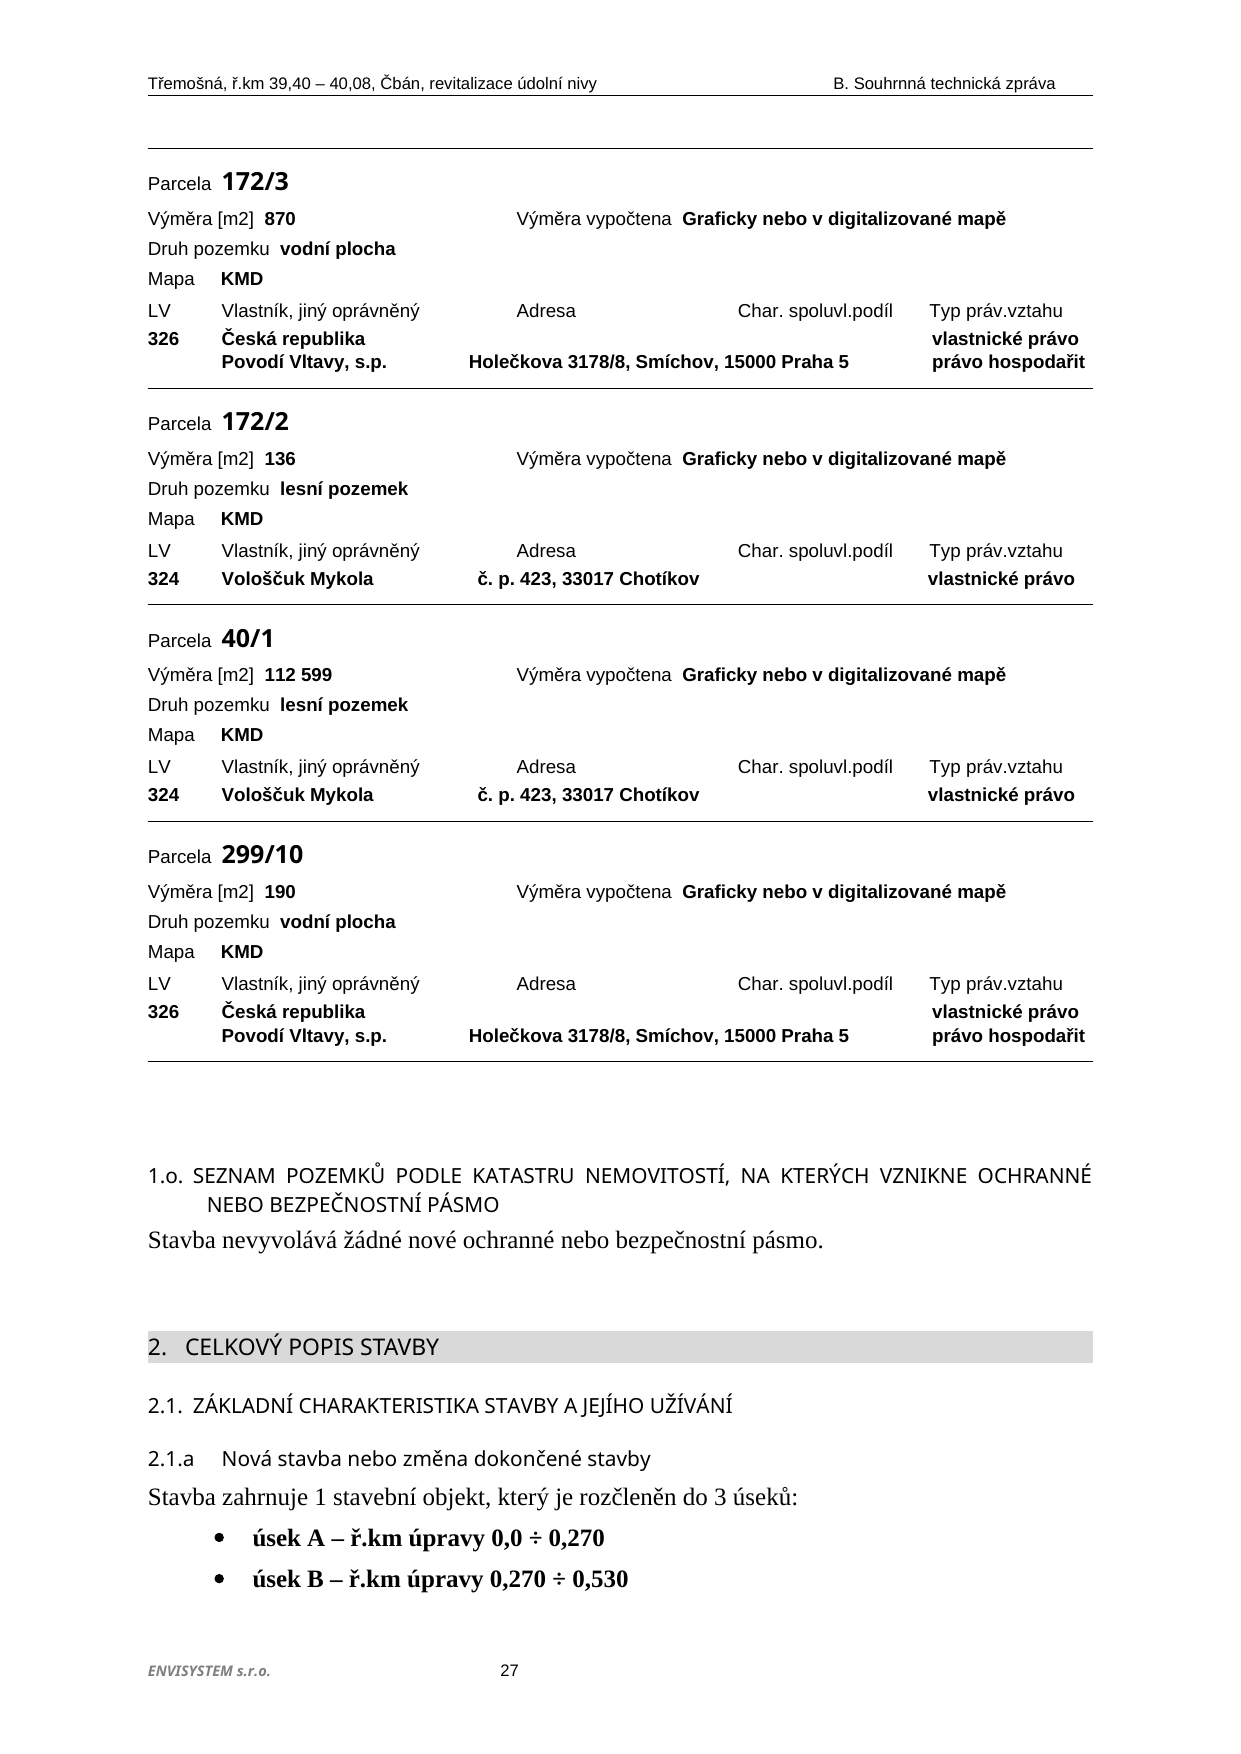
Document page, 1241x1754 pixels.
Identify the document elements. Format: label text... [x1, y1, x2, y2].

text Mapa KMD [148, 507, 1093, 529]
text Stavba zahrnuje 1 stavební objekt, který je rozčleněn do 3 úseků: [148, 1482, 1093, 1510]
text LV Vlastník, jiný oprávněný Adresa Char. spoluvl.podíl Typ práv.vztahu [148, 540, 1093, 561]
text 326 Česká republika vlastnické právo [148, 327, 1093, 349]
text 324 Vološčuk Mykola č. p. 423, 33017 Chotíkov vlastnické právo [148, 568, 1093, 589]
text Parcela 40/1 [148, 621, 1093, 655]
text Parcela 299/10 [148, 837, 1093, 871]
text Mapa KMD [148, 267, 1093, 289]
text Výměra [m2] 190 Výměra vypočtena Graficky nebo v digitalizované mapě [148, 881, 1093, 902]
text 326 Česká republika vlastnické právo [148, 1001, 1093, 1022]
text Druh pozemku vodní plocha [148, 237, 1093, 259]
text Povodí Vltavy, s.p. Holečkova 3178/8, Smíchov, 15000 Praha 5 právo hospodařit [148, 351, 1093, 373]
subtitle CELKOVÝ POPIS STAVBY [148, 1331, 1093, 1363]
text Druh pozemku lesní pozemek [148, 478, 1093, 499]
text Mapa KMD [148, 724, 1093, 746]
subtitle Nová stavba nebo změna dokončené stavby [148, 1444, 1093, 1473]
text Druh pozemku lesní pozemek [148, 694, 1093, 716]
text Výměra [m2] 112 599 Výměra vypočtena Graficky nebo v digitalizované mapě [148, 664, 1093, 686]
text Stavba nevyvolává žádné nové ochranné nebo bezpečnostní pásmo. [148, 1225, 1093, 1253]
text Druh pozemku vodní plocha [148, 911, 1093, 932]
subtitle SEZNAM POZEMKŮ PODLE KATASTRU NEMOVITOSTÍ, NA KTERÝCH VZNIKNE OCHRANNÉ NEBO BEZPEČNOSTNÍ PÁSMO [148, 1162, 1093, 1218]
text LV Vlastník, jiný oprávněný Adresa Char. spoluvl.podíl Typ práv.vztahu [148, 973, 1093, 994]
text Povodí Vltavy, s.p. Holečkova 3178/8, Smíchov, 15000 Praha 5 právo hospodařit [148, 1024, 1093, 1046]
text Parcela 172/3 [148, 164, 1093, 198]
text Výměra [m2] 870 Výměra vypočtena Graficky nebo v digitalizované mapě [148, 207, 1093, 229]
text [148, 299, 1093, 321]
text Parcela 172/2 [148, 404, 1093, 438]
subtitle ZÁKLADNÍ CHARAKTERISTIKA STAVBY A JEJÍHO UŽÍVÁNÍ [148, 1391, 1093, 1419]
text LV Vlastník, jiný oprávněný Adresa Char. spoluvl.podíl Typ práv.vztahu [148, 756, 1093, 778]
text Výměra [m2] 136 Výměra vypočtena Graficky nebo v digitalizované mapě [148, 448, 1093, 469]
text 324 Vološčuk Mykola č. p. 423, 33017 Chotíkov vlastnické právo [148, 784, 1093, 806]
list úsek A – ř.km úpravy 0,0 ÷ 0,270 [215, 1523, 1093, 1552]
list úsek B – ř.km úpravy 0,270 ÷ 0,530 [215, 1564, 1093, 1593]
text Mapa KMD [148, 941, 1093, 962]
